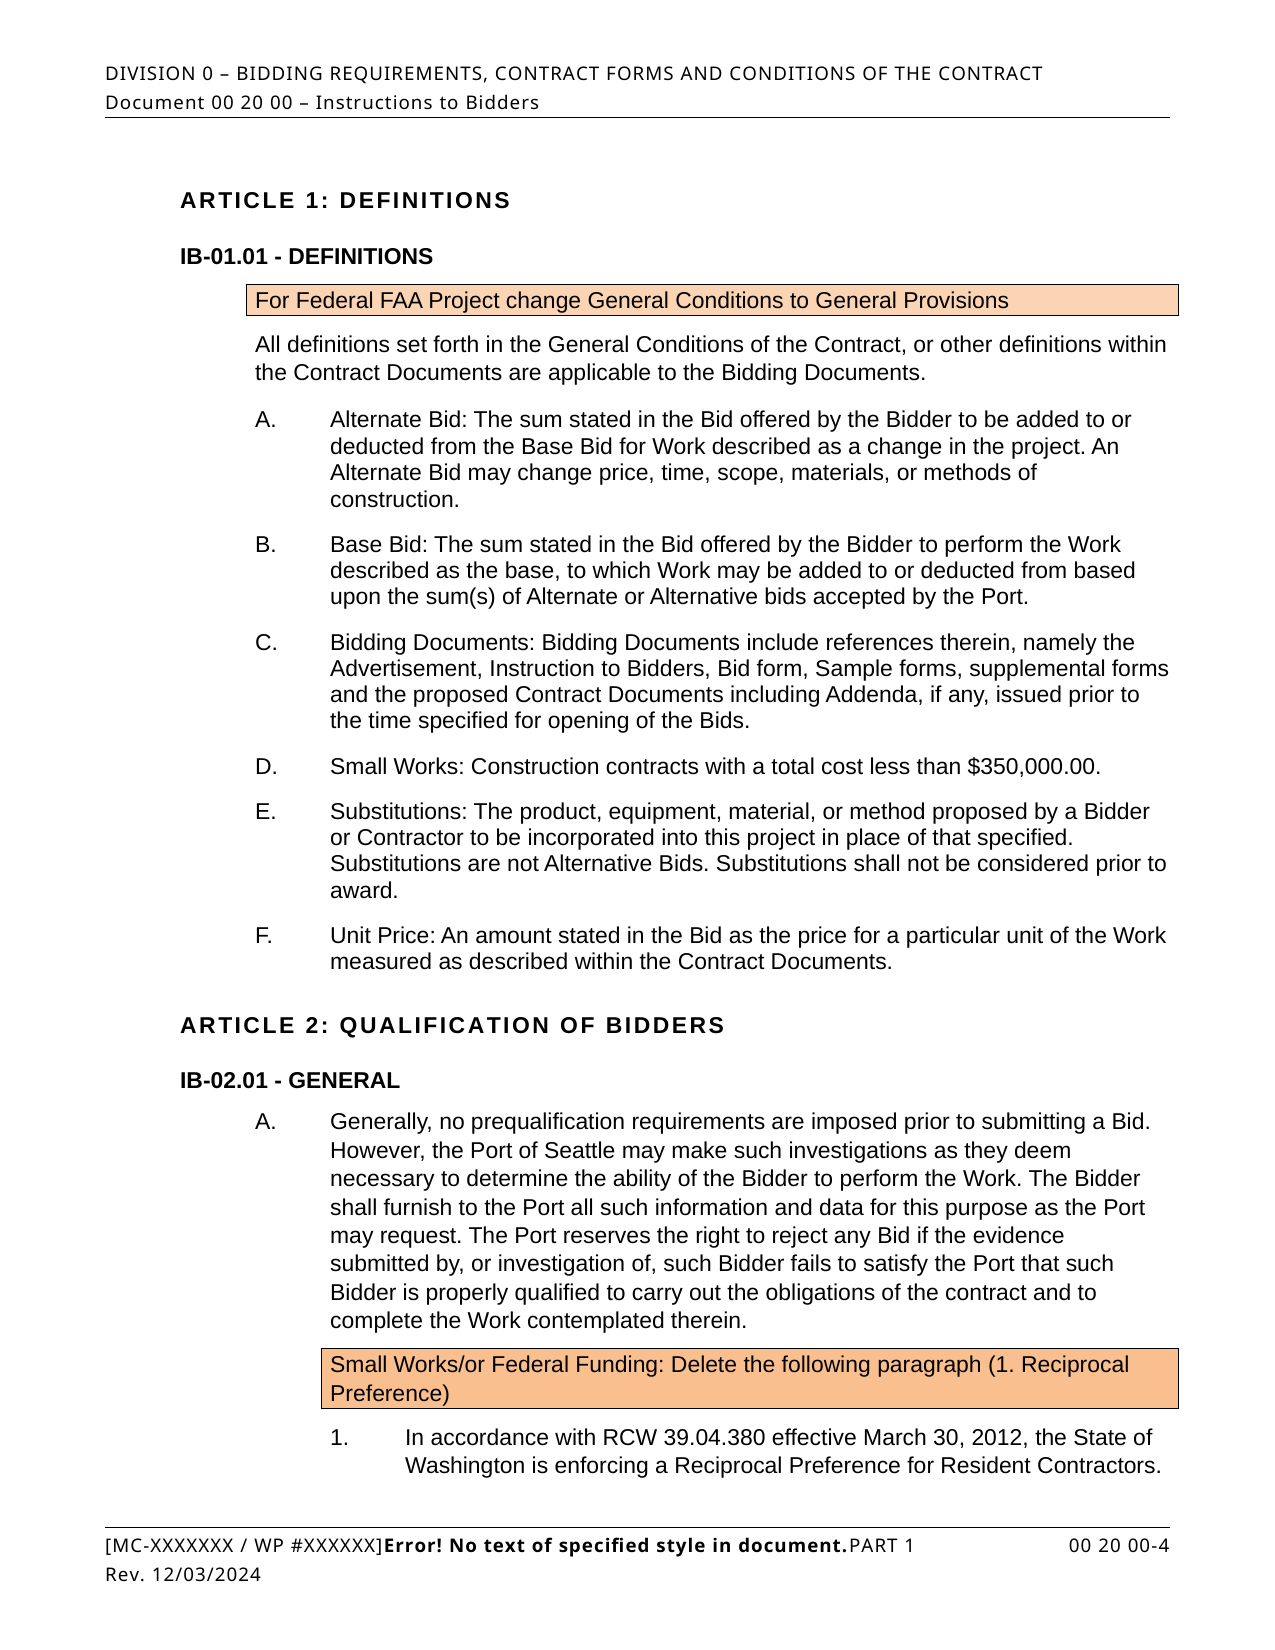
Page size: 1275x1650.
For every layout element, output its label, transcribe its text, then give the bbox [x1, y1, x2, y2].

list Alternate Bid: The sum stated in the Bid offered by the Bidder to be added to or deducted from the Base Bid for Work described as a change in the project. An Alternate Bid may change price, time, scope, materials, or methods of construction. [255, 406, 1170, 512]
subtitle ARTICLE 2: QUALIFICATION OF BIDDERS [180, 1012, 1170, 1038]
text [330, 1424, 1170, 1479]
list Bidding Documents: Bidding Documents include references therein, namely the Advertisement, Instruction to Bidders, Bid form, Sample forms, supplemental forms and the proposed Contract Documents including Addenda, if any, issued prior to the time specified for opening of the Bids. [255, 628, 1170, 734]
text Small Works/or Federal Funding: Delete the following paragraph (1. Reciprocal Preference) [322, 1349, 1178, 1408]
list Generally, no prequalification requirements are imposed prior to submitting a Bid. However, the Port of Seattle may make such investigations as they deem necessary to determine the ability of the Bidder to perform the Work. The Bidder shall furnish to the Port all such information and data for this purpose as the Port may request. The Port reserves the right to reject any Bid if the evidence submitted by, or investigation of, such Bidder fails to satisfy the Port that such Bidder is properly qualified to carry out the obligations of the contract and to complete the Work contemplated therein. [255, 1108, 1170, 1334]
text All definitions set forth in the General Conditions of the Contract, or other definitions within the Contract Documents are applicable to the Bidding Documents. [255, 331, 1170, 386]
list Base Bid: The sum stated in the Bid offered by the Bidder to perform the Work described as the base, to which Work may be added to or deducted from based upon the sum(s) of Alternate or Alternative bids accepted by the Port. [255, 531, 1170, 610]
list Substitutions: The product, equipment, material, or method proposed by a Bidder or Contractor to be incorporated into this project in place of that specified. Substitutions are not Alternative Bids. Substitutions shall not be considered prior to award. [255, 798, 1170, 903]
text For Federal FAA Project change General Conditions to General Provisions [247, 285, 1178, 315]
list Unit Price: An amount stated in the Bid as the price for a particular unit of the Work measured as described within the Contract Documents. [255, 922, 1170, 974]
list Small Works: Construction contracts with a total cost less than $350,000.00. [255, 753, 1170, 779]
subtitle ARTICLE 1: DEFINITIONS [180, 187, 1170, 214]
text IB-02.01 - GENERAL [180, 1067, 1170, 1094]
text IB-01.01 - DEFINITIONS [180, 243, 1170, 269]
